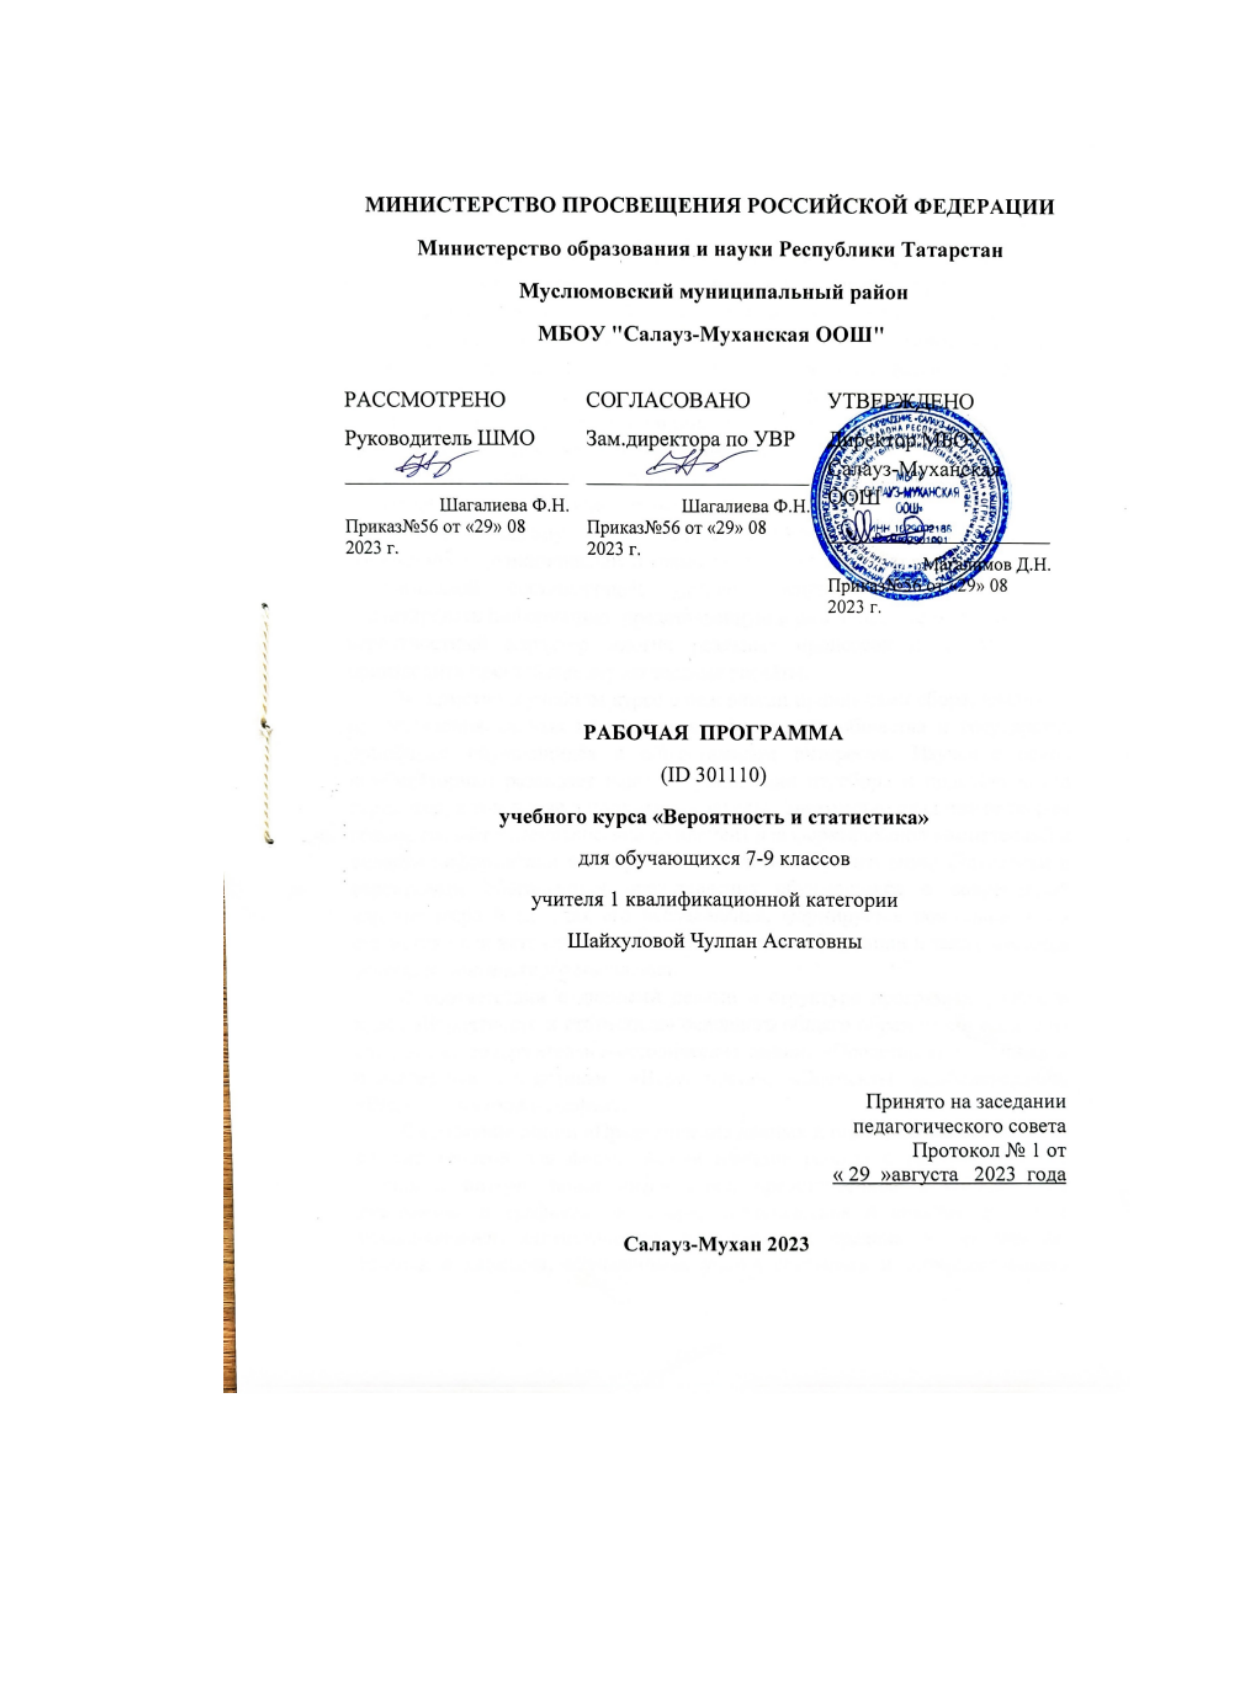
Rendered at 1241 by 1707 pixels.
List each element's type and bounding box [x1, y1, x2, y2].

picture [189, 118, 1165, 1419]
